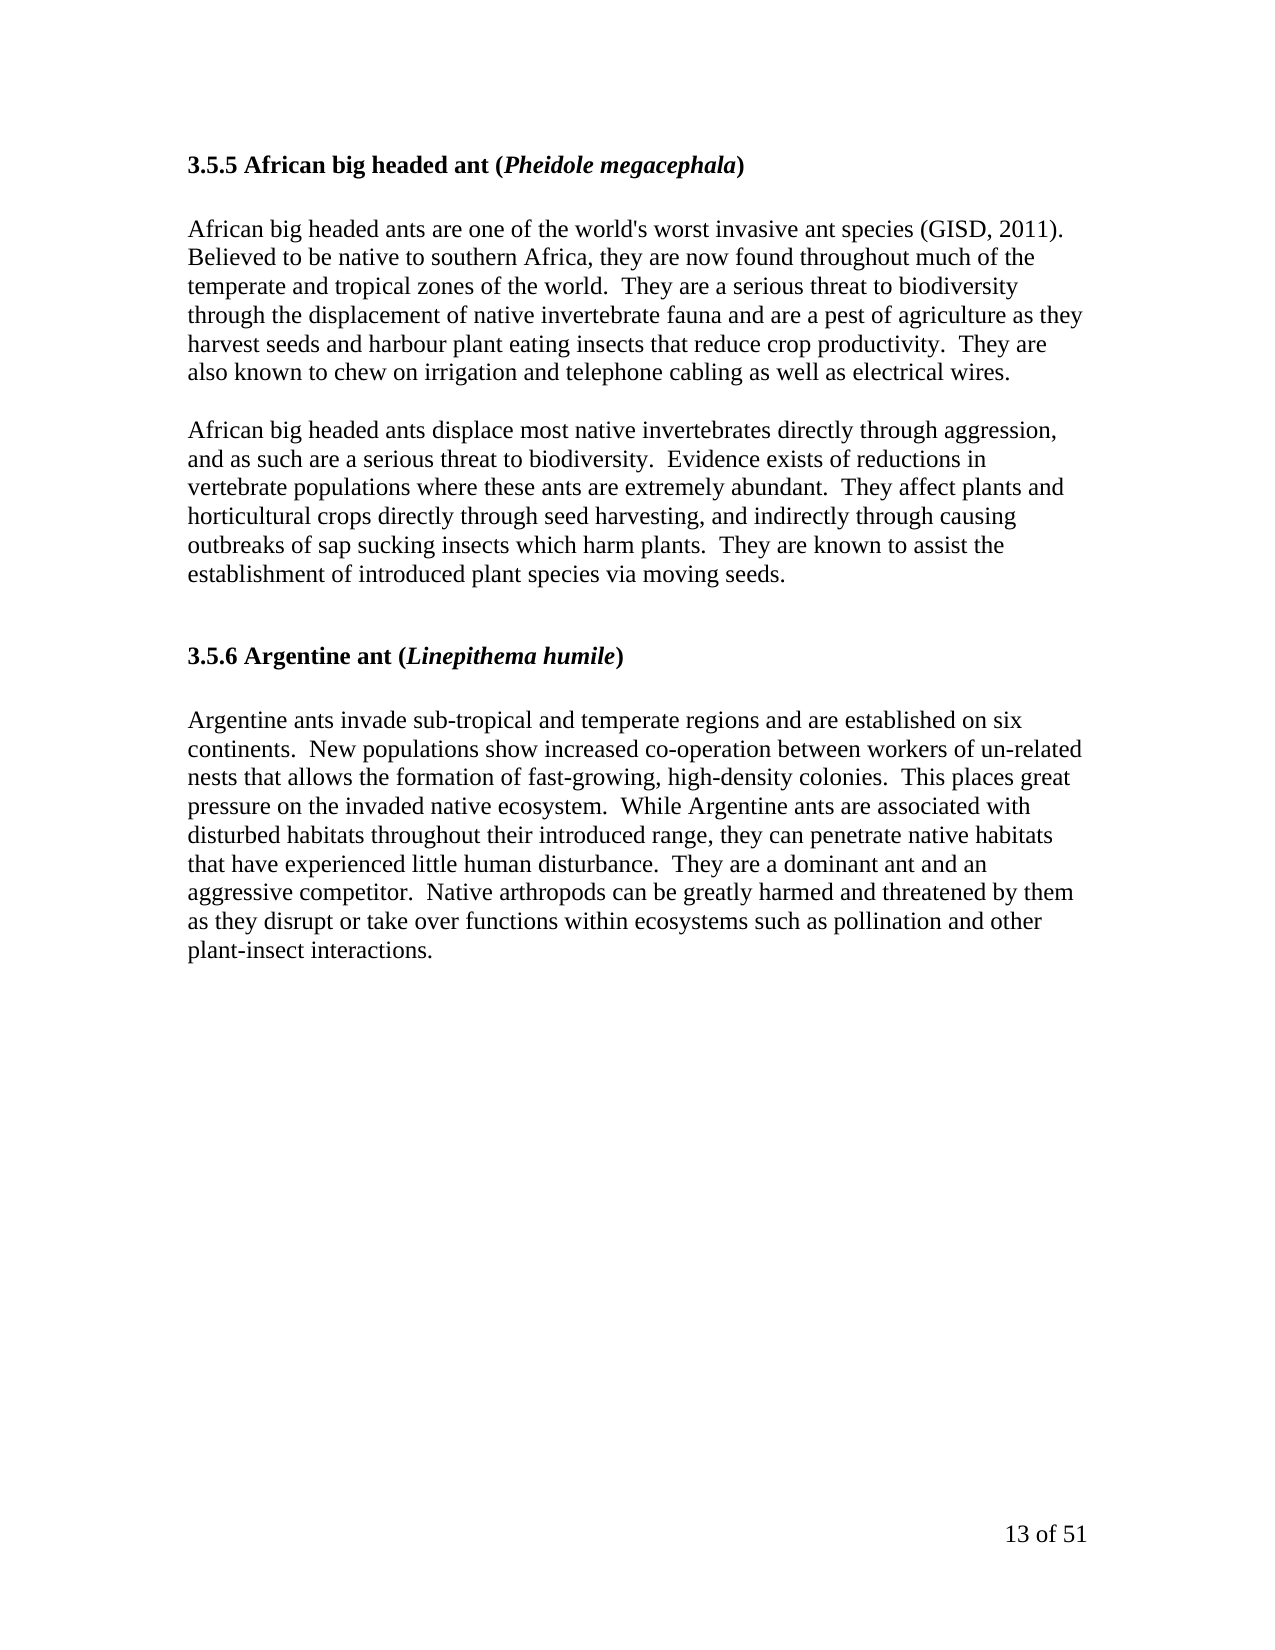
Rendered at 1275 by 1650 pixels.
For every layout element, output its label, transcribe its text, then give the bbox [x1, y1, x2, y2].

subtitle 3.5.6 Argentine ant (Linepithema humile) [187, 641, 1087, 670]
subtitle 3.5.5 African big headed ant (Pheidole megacephala) [187, 150, 1087, 179]
text Argentine ants invade sub-tropical and temperate regions and are established on six continents. New populations show increased co-operation between workers of un-related nests that allows the formation of fast-growing, high-density colonies. This places great pressure on the invaded native ecosystem. While Argentine ants are associated with disturbed habitats throughout their introduced range, they can penetrate native habitats that have experienced little human disturbance. They are a dominant ant and an aggressive competitor. Native arthropods can be greatly harmed and threatened by them as they disrupt or take over functions within ecosystems such as pollination and other plant-insect interactions. [187, 705, 1087, 964]
text African big headed ants are one of the world's worst invasive ant species (GISD, 2011). Believed to be native to southern Africa, they are now found throughout much of the temperate and tropical zones of the world. They are a serious threat to biodiversity through the displacement of native invertebrate fauna and are a pest of agriculture as they harvest seeds and harbour plant eating insects that reduce crop productivity. They are also known to chew on irrigation and telephone cabling as well as electrical wires. [187, 214, 1087, 386]
text African big headed ants displace most native invertebrates directly through aggression, and as such are a serious threat to biodiversity. Evidence exists of reductions in vertebrate populations where these ants are extremely abundant. They affect plants and horticultural crops directly through seed harvesting, and indirectly through causing outbreaks of sap sucking insects which harm plants. They are known to assist the establishment of introduced plant species via moving seeds. [187, 415, 1087, 587]
